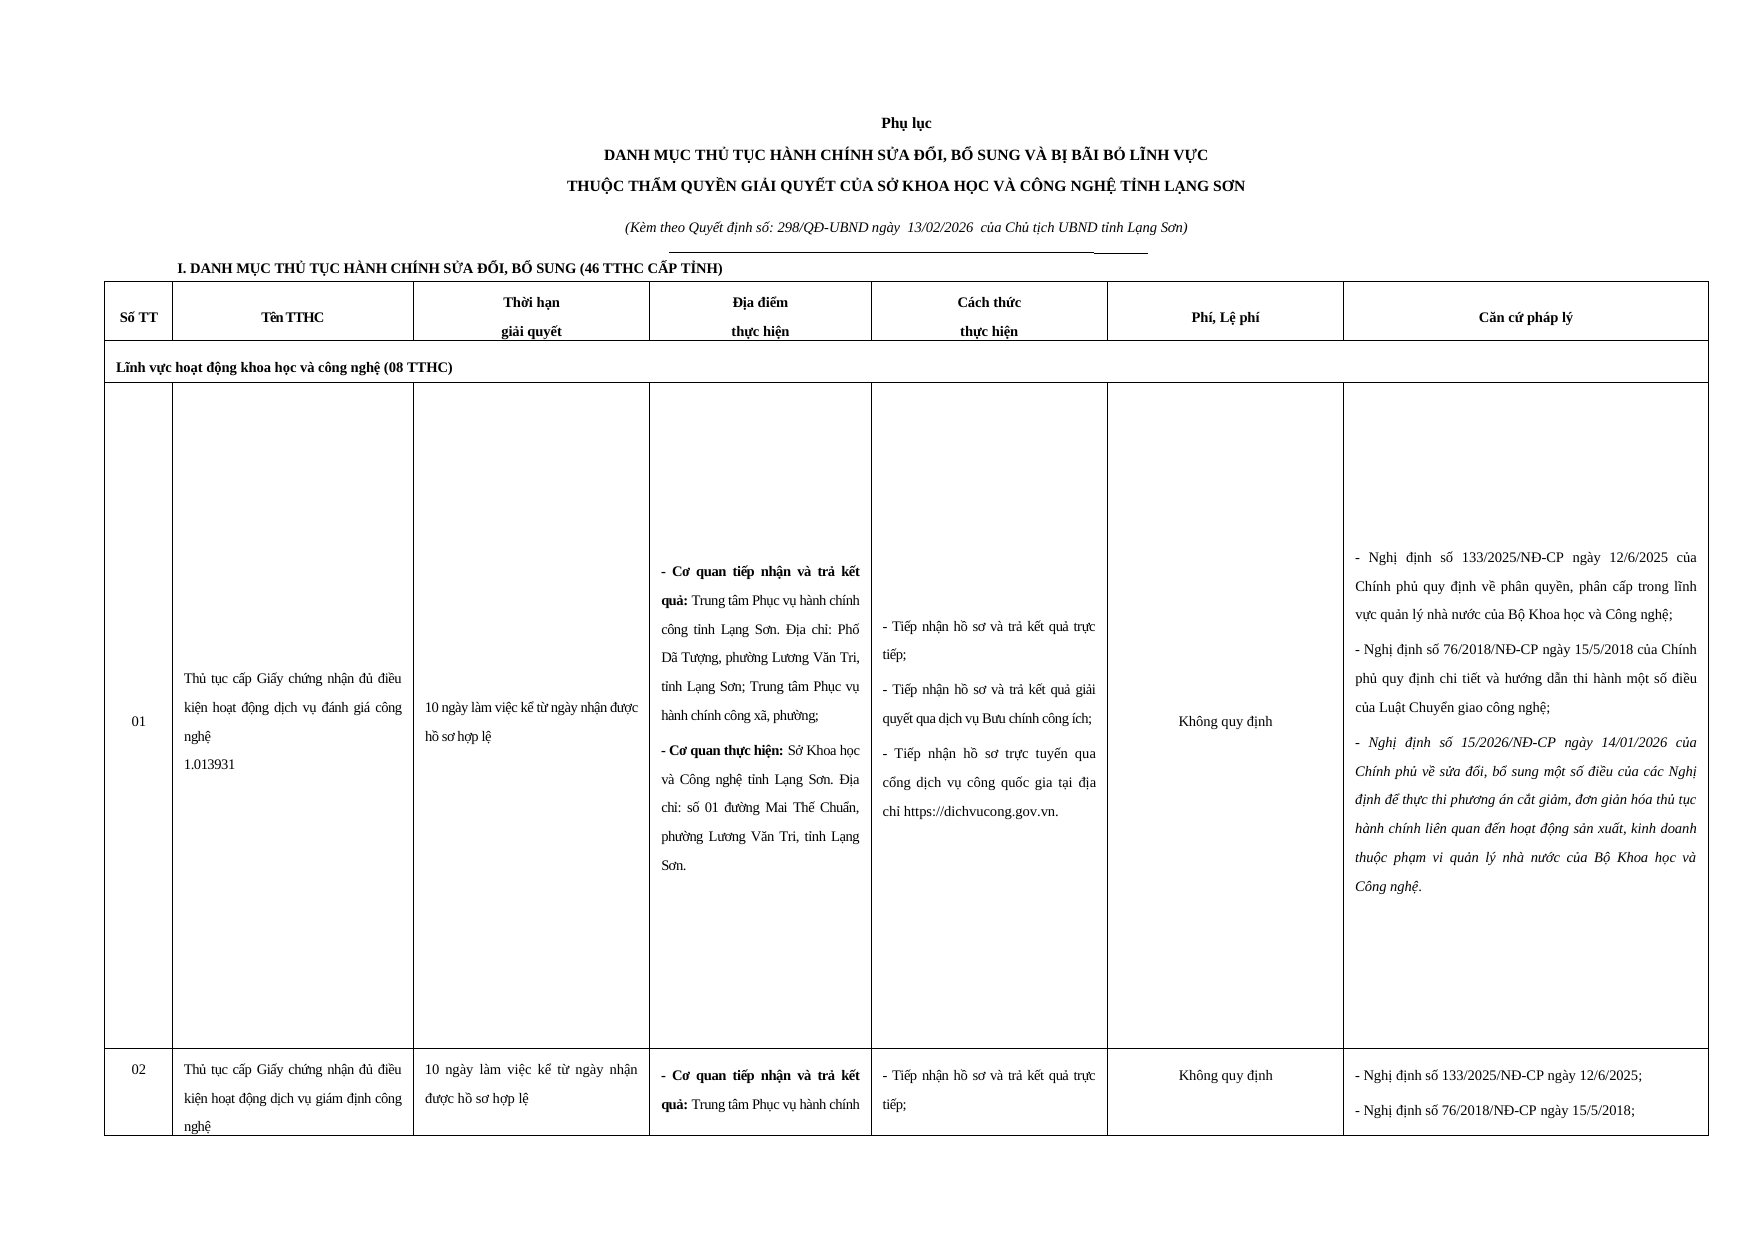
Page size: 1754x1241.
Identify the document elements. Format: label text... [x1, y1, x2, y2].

table_header Căn cứ pháp lý [1344, 282, 1708, 340]
list Phụ lục [177, 101, 1636, 132]
table_cell 01 [105, 383, 172, 1048]
table_cell Không quy định [1108, 1049, 1343, 1135]
table_header Địa điểm thực hiện [650, 282, 871, 340]
table_header Cách thức thực hiện [872, 282, 1107, 340]
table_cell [173, 1049, 413, 1135]
table_cell 10 ngày làm việc kể từ ngày nhận được hồ sơ hợp lệ [414, 383, 649, 1048]
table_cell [872, 1049, 1107, 1135]
table_cell - Nghị định số 133/2025/NĐ-CP ngày 12/6/2025 của Chính phủ quy định về phân quyền, phân cấp trong lĩnh vực quản lý nhà nước của Bộ Khoa học và Công nghệ; - Nghị định số 76/2018/NĐ-CP ngày 15/5/2018 của Chính phủ quy định chi tiết và hướng dẫn thi hành một số điều của Luật Chuyển giao công nghệ; - Nghị định số 15/2026/NĐ-CP ngày 14/01/2026 của Chính phủ về sửa đổi, bổ sung một số điều của các Nghị định để thực thi phương án cắt giảm, đơn giản hóa thủ tục hành chính liên quan đến hoạt động sản xuất, kinh doanh thuộc phạm vi quản lý nhà nước của Bộ Khoa học và Công nghệ. [1344, 383, 1708, 1048]
table_cell 02 [105, 1049, 172, 1135]
table_header Tên TTHC [173, 282, 413, 340]
table_cell Lĩnh vực hoạt động khoa học và công nghệ (08 TTHC) [105, 341, 1708, 382]
table_header Phí, Lệ phí [1108, 282, 1343, 340]
table_header Số TT [105, 282, 172, 340]
list I. DANH MỤC THỦ TỤC HÀNH CHÍNH SỬA ĐỔI, BỔ SUNG (46 TTHC CẤP TỈNH) [177, 248, 1636, 277]
table_cell Không quy định [1108, 383, 1343, 1048]
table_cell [1344, 1049, 1708, 1135]
list THUỘC THẨM QUYỀN GIẢI QUYẾT CỦA SỞ KHOA HỌC VÀ CÔNG NGHỆ TỈNH LẠNG SƠN [177, 163, 1636, 194]
table_cell Thủ tục cấp Giấy chứng nhận đủ điều kiện hoạt động dịch vụ đánh giá công nghệ 1.013931 [173, 383, 413, 1048]
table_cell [414, 1049, 649, 1135]
list DANH MỤC THỦ TỤC HÀNH CHÍNH SỬA ĐỔI, BỔ SUNG VÀ BỊ BÃI BỎ LĨNH VỰC [177, 132, 1636, 163]
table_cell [650, 1049, 871, 1135]
table_header Thời hạn giải quyết [414, 282, 649, 340]
text (Kèm theo Quyết định số: 298/QĐ-UBND ngày 13/02/2026 của Chủ tịch UBND tỉnh Lạng Sơn) [177, 207, 1636, 236]
